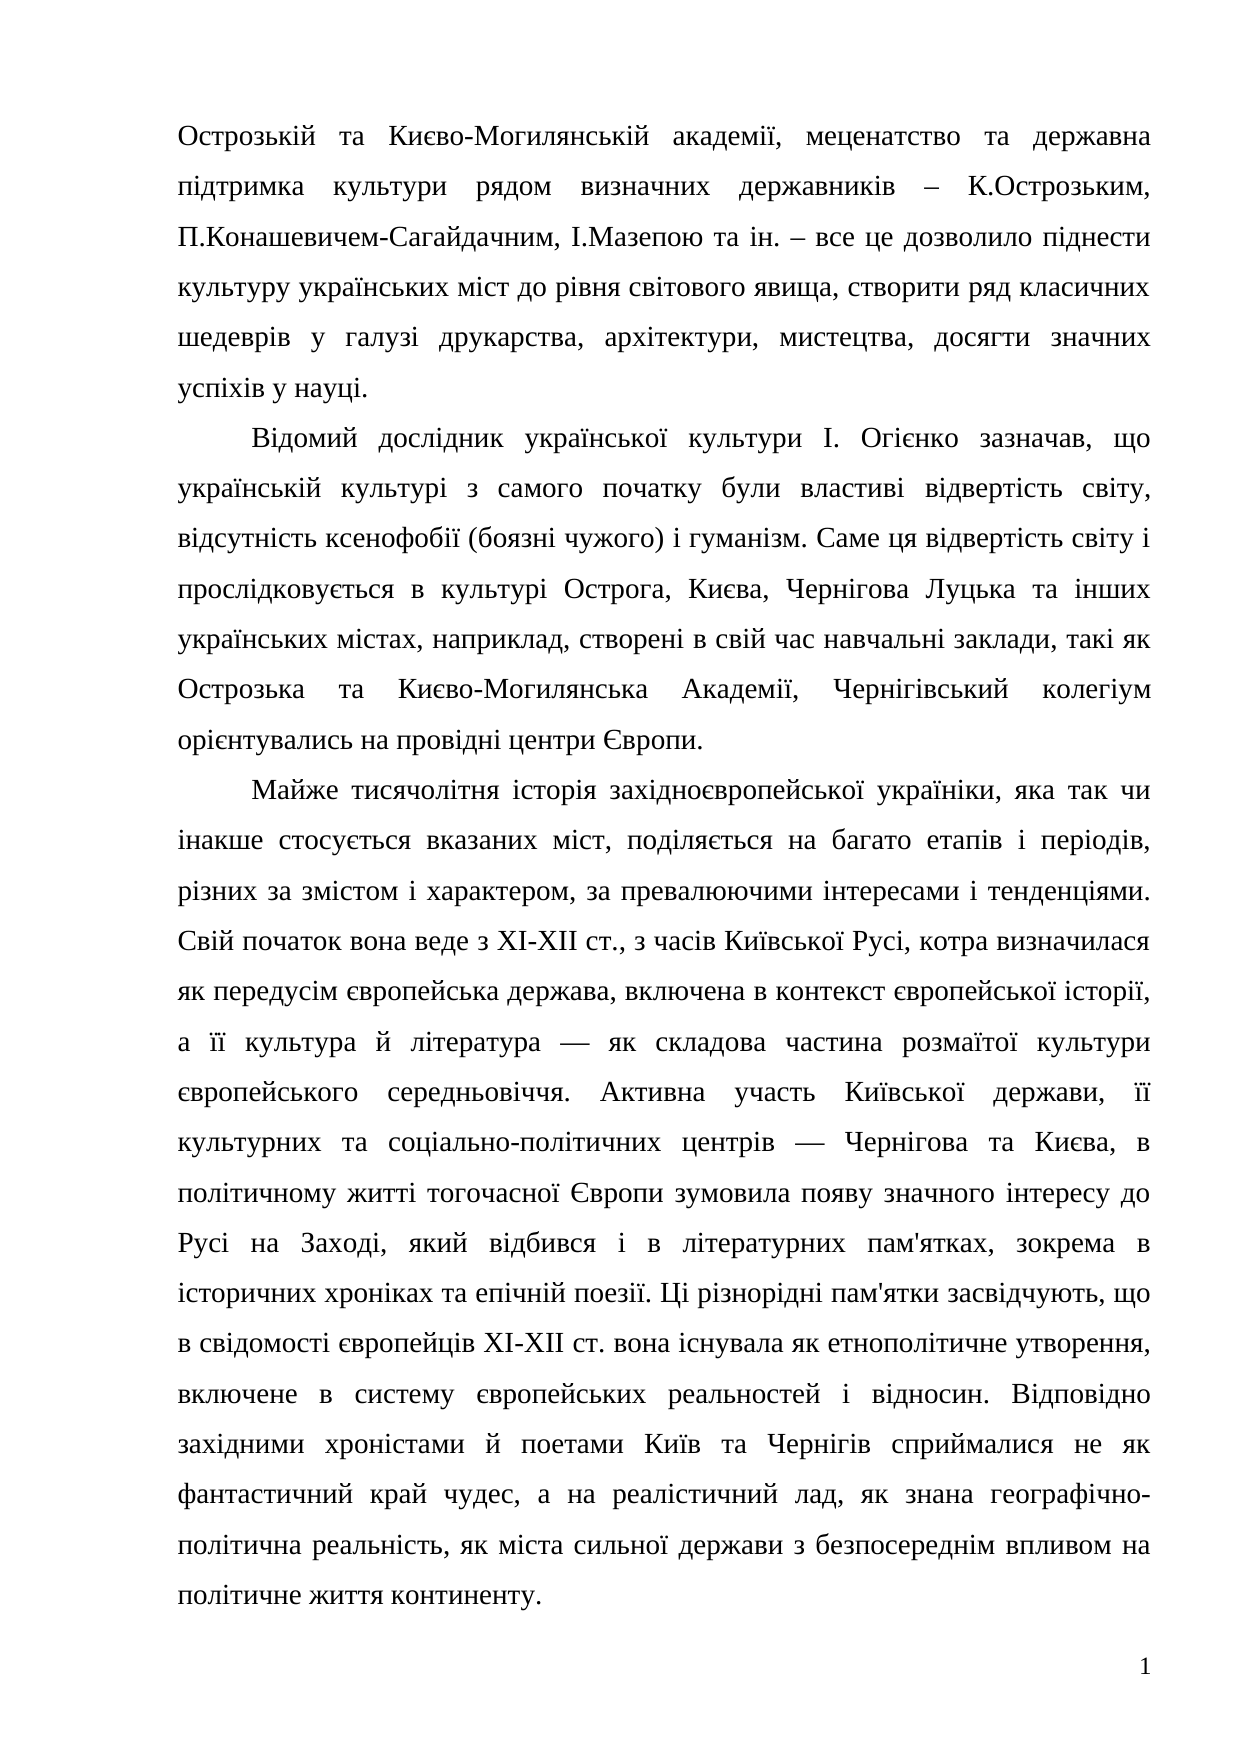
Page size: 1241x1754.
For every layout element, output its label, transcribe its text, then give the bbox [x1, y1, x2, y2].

text Майже тисячолітня історія західноєвропейської україніки, яка так чи інакше стосується вказаних міст, поділяється на багато етапів і періодів, різних за змістом і характером, за превалюючими інтересами і тенденціями. Свій початок вона веде з ХІ-ХII ст., з часів Київської Русі, котра визначилася як передусім європейська держава, включена в контекст європейської історії, а її культура й література — як складова частина розмаїтої культури європейського середньовіччя. Активна участь Київської держави, її культурних та соціально-політичних центрів — Чернігова та Києва, в політичному житті тогочасної Європи зумовила появу значного інтересу до Русі на Заході, який відбився і в літературних пам'ятках, зокрема в історичних хроніках та епічній поезії. Ці різнорідні пам'ятки засвідчують, що в свідомості європейців ХІ-ХII ст. вона існувала як етнополітичне утворення, включене в систему європейських реальностей і відносин. Відповідно західними хроністами й поетами Київ та Чернігів сприймалися не як фантастичний край чудес, а на реалістичний лад, як знана географічно-політична реальність, як міста сильної держави з безпосереднім впливом на політичне життя континенту. [177, 772, 1152, 1611]
text Відомий дослідник української культури І. Огієнко зазначав, що українській культурі з самого початку були властиві відвертість світу, відсутність ксенофобії (боязні чужого) і гуманізм. Саме ця відвертість світу і прослідковується в культурі Острога, Києва, Чернігова Луцька та інших українських містах, наприклад, створені в свій час навчальні заклади, такі як Острозька та Києво-Могилянська Академії, Чернігівський колегіум орієнтувались на провідні центри Європи. [177, 420, 1152, 755]
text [177, 118, 1152, 403]
